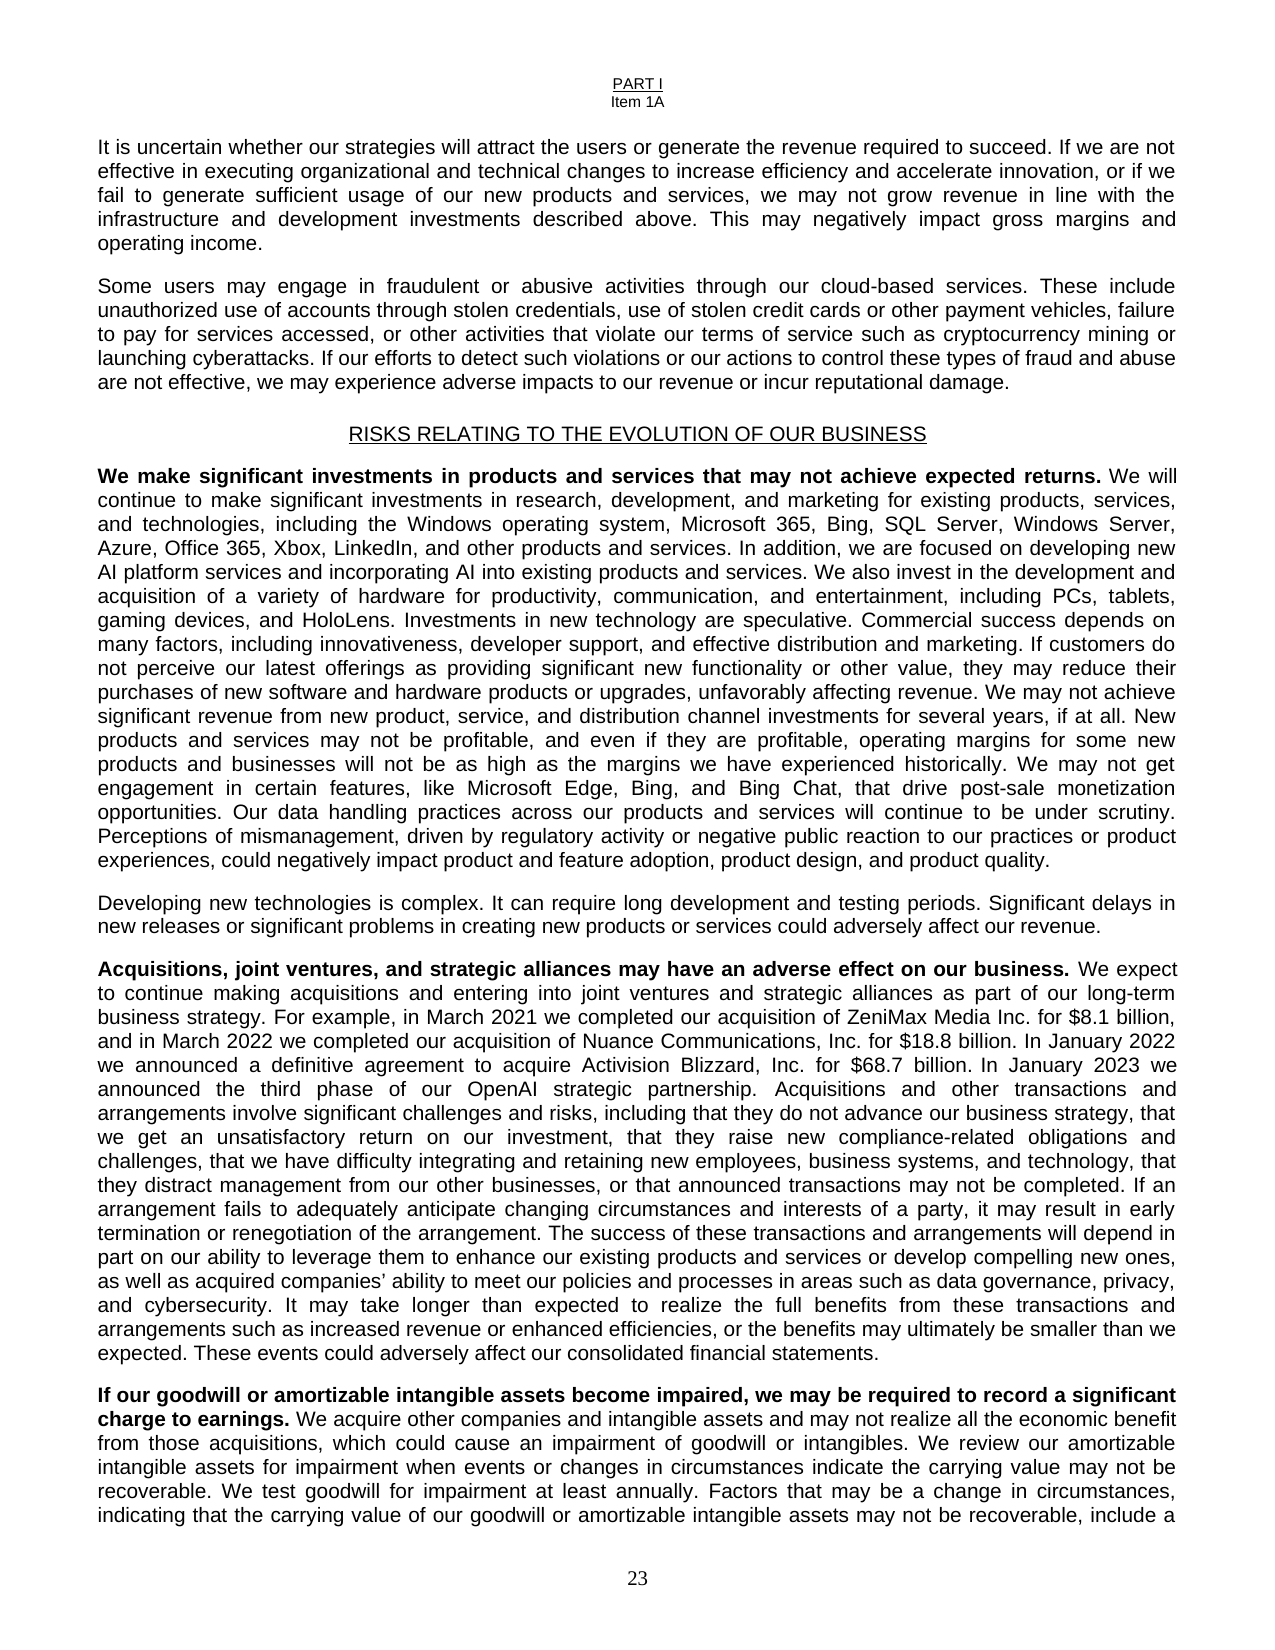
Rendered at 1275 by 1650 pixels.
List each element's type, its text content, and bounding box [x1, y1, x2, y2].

text It is uncertain whether our strategies will attract the users or generate the revenue required to succeed. If we are not effective in executing organizational and technical changes to increase efficiency and accelerate innovation, or if we fail to generate sufficient usage of our new products and services, we may not grow revenue in line with the infrastructure and development investments described above. This may negatively impact gross margins and operating income. [97, 135, 1177, 255]
text RISKS RELATING TO THE EVOLUTION OF OUR BUSINESS [97, 422, 1177, 446]
text Acquisitions, joint ventures, and strategic alliances may have an adverse effect on our business. We expect to continue making acquisitions and entering into joint ventures and strategic alliances as part of our long-term business strategy. For example, in March 2021 we completed our acquisition of ZeniMax Media Inc. for $8.1 billion, and in March 2022 we completed our acquisition of Nuance Communications, Inc. for $18.8 billion. In January 2022 we announced a definitive agreement to acquire Activision Blizzard, Inc. for $68.7 billion. In January 2023 we announced the third phase of our OpenAI strategic partnership. Acquisitions and other transactions and arrangements involve significant challenges and risks, including that they do not advance our business strategy, that we get an unsatisfactory return on our investment, that they raise new compliance-related obligations and challenges, that we have difficulty integrating and retaining new employees, business systems, and technology, that they distract management from our other businesses, or that announced transactions may not be completed. If an arrangement fails to adequately anticipate changing circumstances and interests of a party, it may result in early termination or renegotiation of the arrangement. The success of these transactions and arrangements will depend in part on our ability to leverage them to enhance our existing products and services or develop compelling new ones, as well as acquired companies’ ability to meet our policies and processes in areas such as data governance, privacy, and cybersecurity. It may take longer than expected to realize the full benefits from these transactions and arrangements such as increased revenue or enhanced efficiencies, or the benefits may ultimately be smaller than we expected. These events could adversely affect our consolidated financial statements. [97, 1053, 1177, 1364]
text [97, 1383, 1177, 1527]
text Some users may engage in fraudulent or abusive activities through our cloud-based services. These include unauthorized use of accounts through stolen credentials, use of stolen credit cards or other payment vehicles, failure to pay for services accessed, or other activities that violate our terms of service such as cryptocurrency mining or launching cyberattacks. If our efforts to detect such violations or our actions to control these types of fraud and abuse are not effective, we may experience adverse impacts to our revenue or incur reputational damage. [97, 274, 1177, 393]
text Developing new technologies is complex. It can require long development and testing periods. Significant delays in new releases or significant problems in creating new products or services could adversely affect our revenue. [97, 890, 1177, 938]
text We make significant investments in products and services that may not achieve expected returns. We will continue to make significant investments in research, development, and marketing for existing products, services, and technologies, including the Windows operating system, Microsoft 365, Bing, SQL Server, Windows Server, Azure, Office 365, Xbox, LinkedIn, and other products and services. In addition, we are focused on developing new AI platform services and incorporating AI into existing products and services. We also invest in the development and acquisition of a variety of hardware for productivity, communication, and entertainment, including PCs, tablets, gaming devices, and HoloLens. Investments in new technology are speculative. Commercial success depends on many factors, including innovativeness, developer support, and effective distribution and marketing. If customers do not perceive our latest offerings as providing significant new functionality or other value, they may reduce their purchases of new software and hardware products or upgrades, unfavorably affecting revenue. We may not achieve significant revenue from new product, service, and distribution channel investments for several years, if at all. New products and services may not be profitable, and even if they are profitable, operating margins for some new products and businesses will not be as high as the margins we have experienced historically. We may not get engagement in certain features, like Microsoft Edge, Bing, and Bing Chat, that drive post-sale monetization opportunities. Our data handling practices across our products and services will continue to be under scrutiny. Perceptions of mismanagement, driven by regulatory activity or negative public reaction to our practices or product experiences, could negatively impact product and feature adoption, product design, and product quality. [97, 464, 1177, 872]
